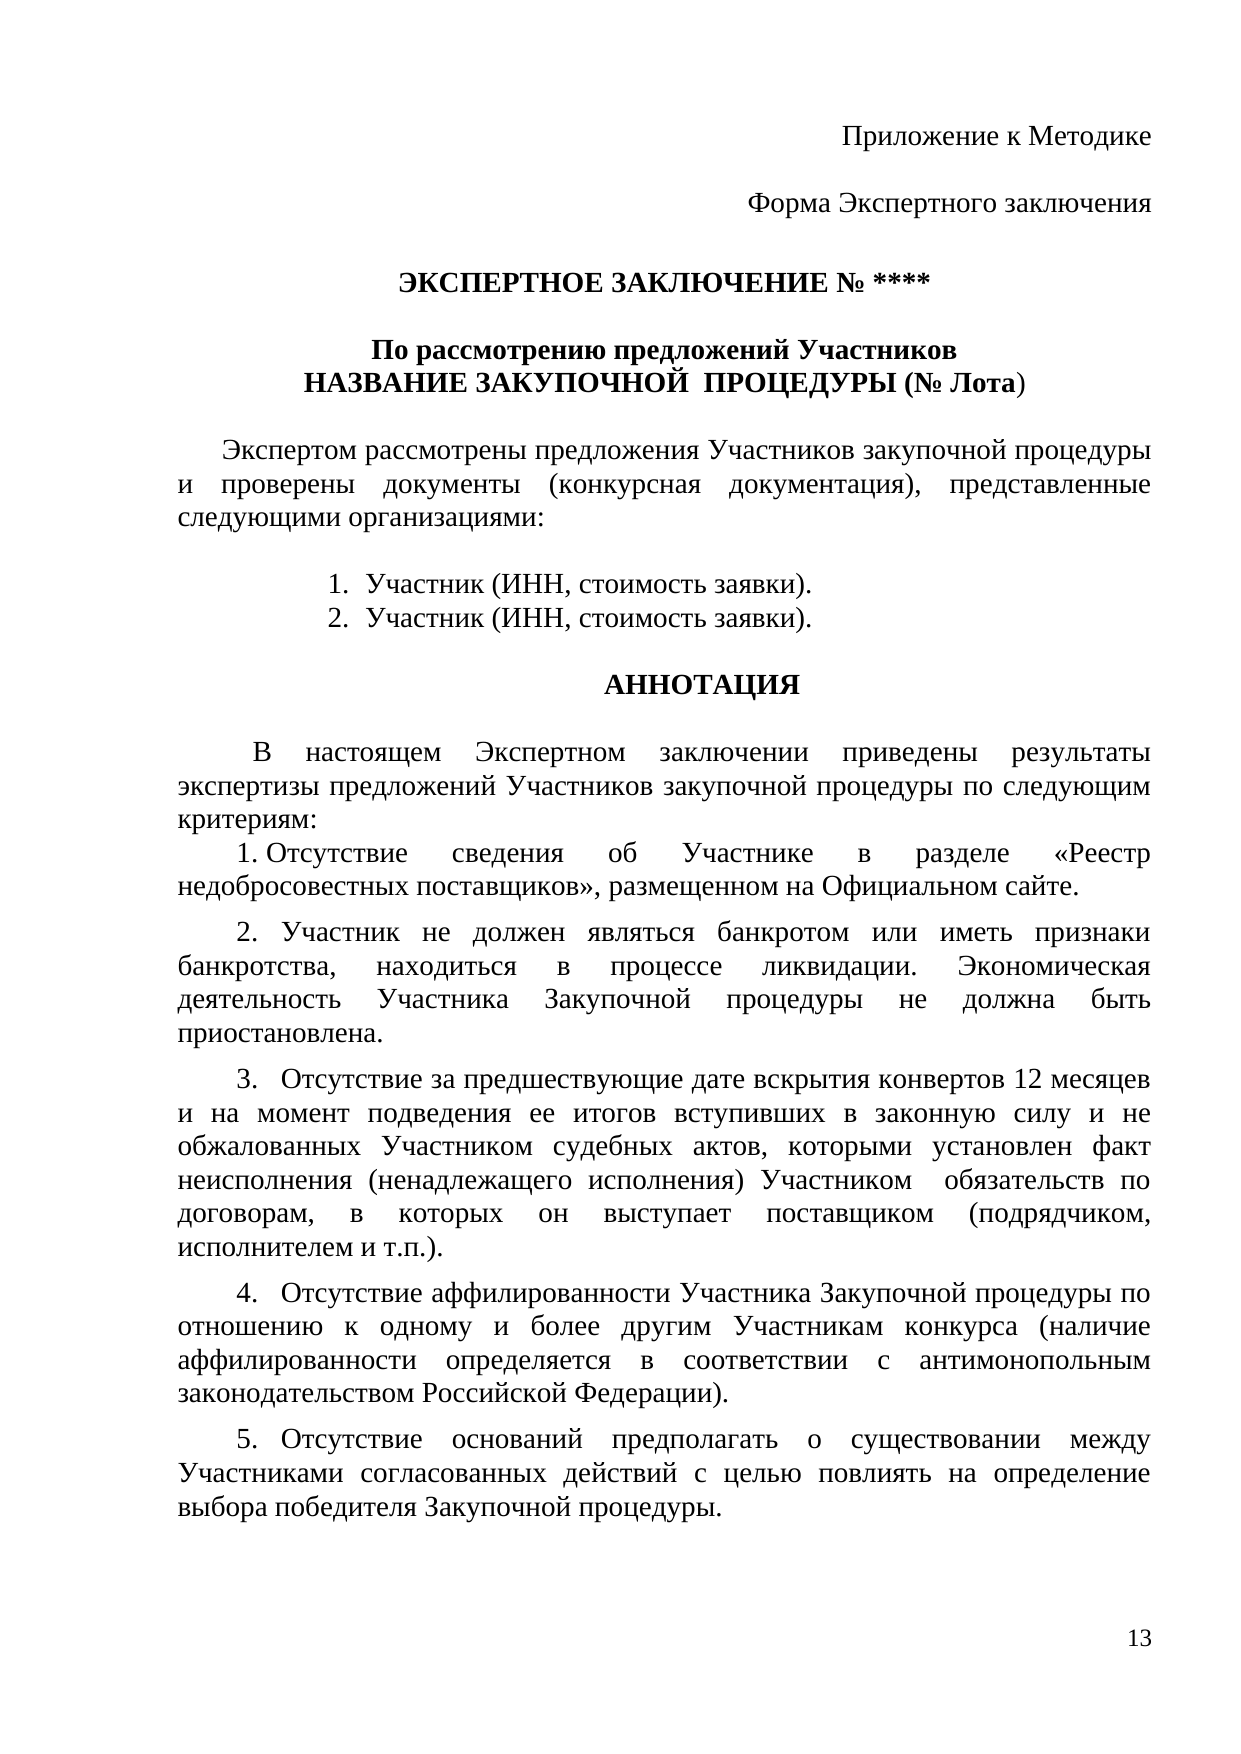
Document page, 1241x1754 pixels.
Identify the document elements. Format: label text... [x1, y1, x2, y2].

text ЭКСПЕРТНОЕ ЗАКЛЮЧЕНИЕ № **** [177, 265, 1152, 298]
text Приложение к Методике [177, 118, 1152, 152]
list Участник (ИНН, стоимость заявки). [327, 567, 1152, 600]
list Отсутствие за предшествующие дате вскрытия конвертов 12 месяцев и на момент подведения ее итогов вступивших в законную силу и не обжалованных Участником судебных актов, которыми установлен факт неисполнения (ненадлежащего исполнения) Участником обязательств по договорам, в которых он выступает поставщиком (подрядчиком, исполнителем и т.п.). [177, 1061, 1152, 1262]
text НАЗВАНИЕ ЗАКУПОЧНОЙ ПРОЦЕДУРЫ (№ Лота) [177, 365, 1152, 399]
text Экспертом рассмотрены предложения Участников закупочной процедуры и проверены документы (конкурсная документация), представленные следующими организациями: [177, 432, 1152, 533]
text В настоящем Экспертном заключении приведены результаты экспертизы предложений Участников закупочной процедуры по следующим критериям: [177, 734, 1152, 835]
list Участник (ИНН, стоимость заявки). [327, 600, 1152, 634]
list Участник не должен являться банкротом или иметь признаки банкротства, находиться в процессе ликвидации. Экономическая деятельность Участника Закупочной процедуры не должна быть приостановлена. [177, 914, 1152, 1049]
list АННОТАЦИЯ [252, 667, 1152, 701]
text Форма Экспертного заключения [177, 185, 1152, 219]
list Отсутствие оснований предполагать о существовании между Участниками согласованных действий с целью повлиять на определение выбора победителя Закупочной процедуры. [177, 1422, 1152, 1522]
list Отсутствие аффилированности Участника Закупочной процедуры по отношению к одному и более другим Участникам конкурса (наличие аффилированности определяется в соответствии с антимонопольным законодательством Российской Федерации). [177, 1275, 1152, 1409]
list Отсутствие сведения об Участнике в разделе «Реестр недобросовестных поставщиков», размещенном на Официальном сайте. [177, 835, 1152, 902]
text По рассмотрению предложений Участников [177, 332, 1152, 365]
